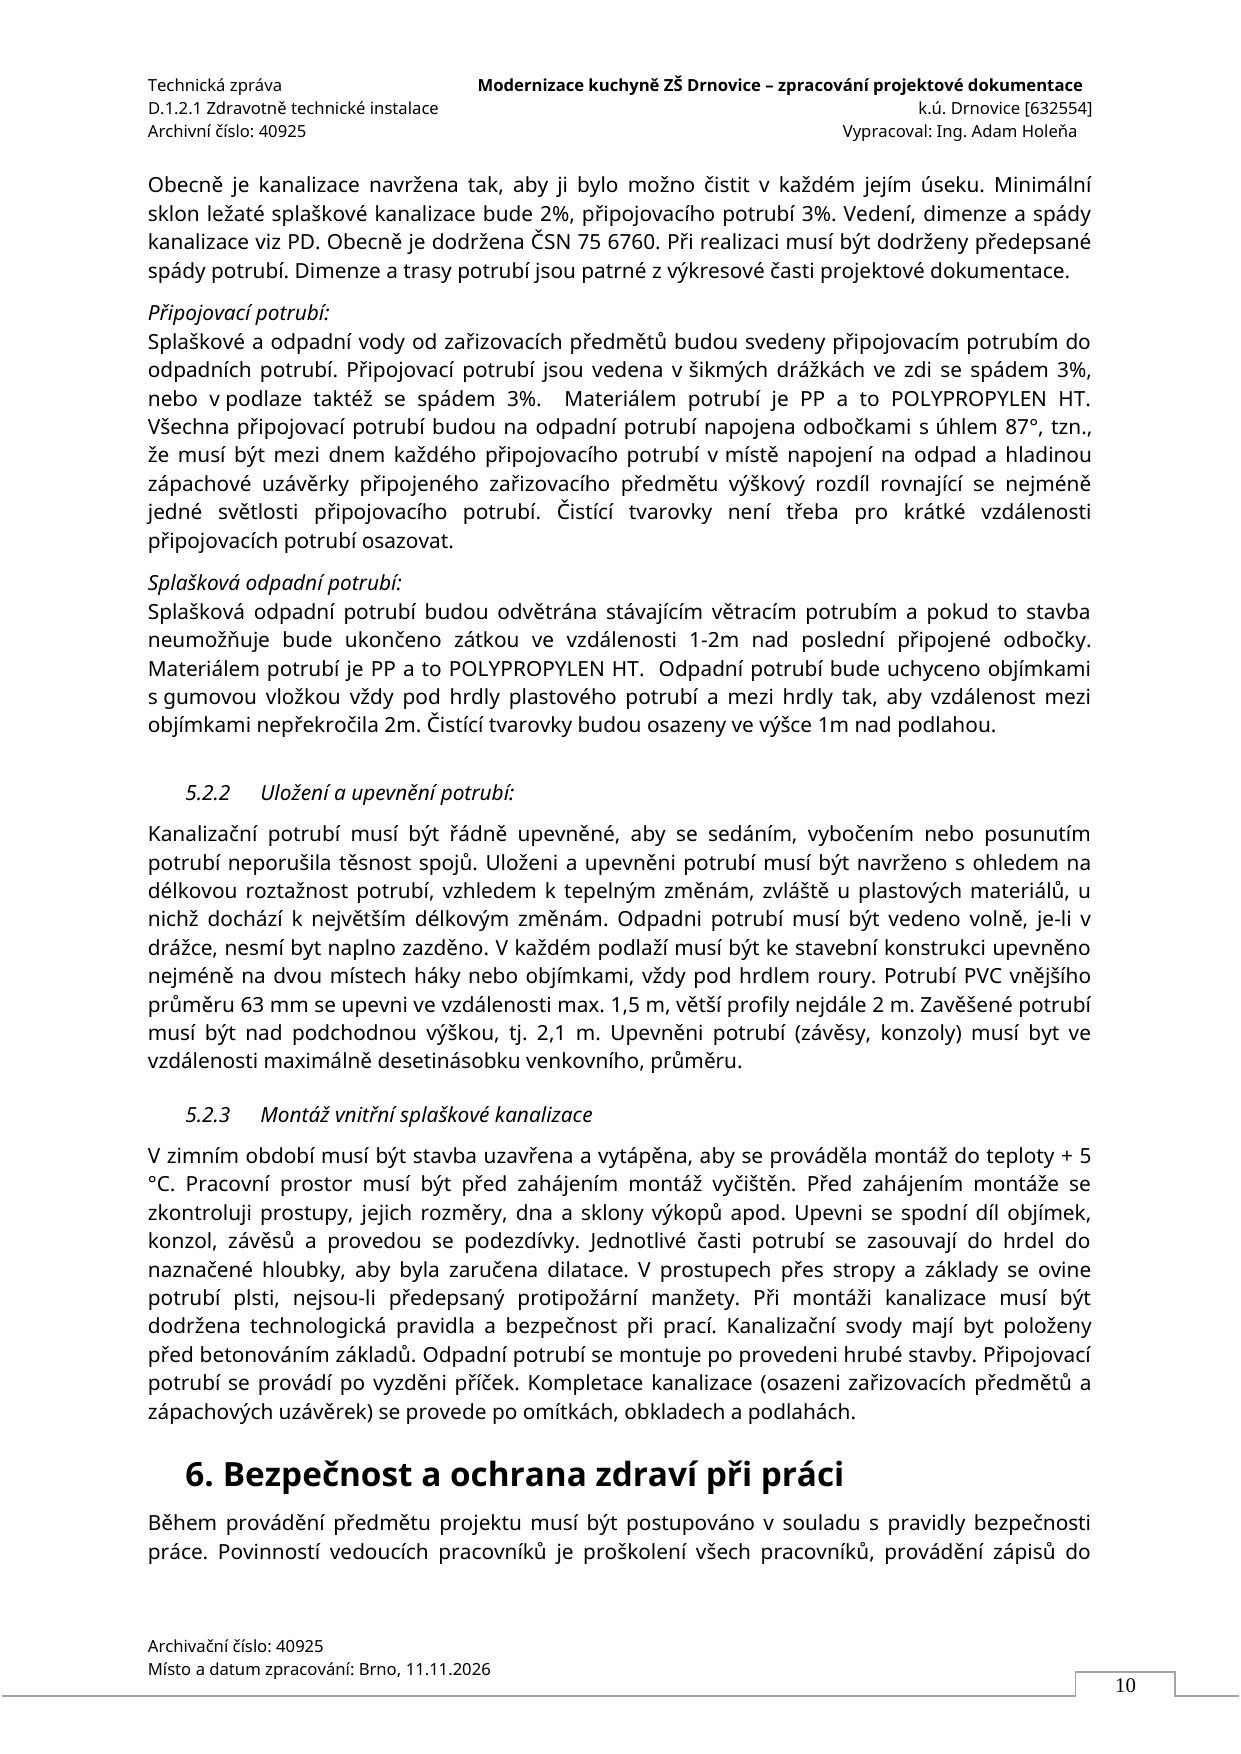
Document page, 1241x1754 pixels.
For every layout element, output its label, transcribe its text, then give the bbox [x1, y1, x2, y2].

text Splaškové a odpadní vody od zařizovacích předmětů budou svedeny připojovacím potrubím do odpadních potrubí. Připojovací potrubí jsou vedena v šikmých drážkách ve zdi se spádem 3%, nebo v podlaze taktéž se spádem 3%. Materiálem potrubí je PP a to POLYPROPYLEN HT. Všechna připojovací potrubí budou na odpadní potrubí napojena odbočkami s úhlem 87°, tzn., že musí být mezi dnem každého připojovacího potrubí v místě napojení na odpad a hladinou zápachové uzávěrky připojeného zařizovacího předmětu výškový rozdíl rovnající se nejméně jedné světlosti připojovacího potrubí. Čistící tvarovky není třeba pro krátké vzdálenosti připojovacích potrubí osazovat. [148, 327, 1092, 554]
text V zimním období musí být stavba uzavřena a vytápěna, aby se prováděla montáž do teploty + 5 °C. Pracovní prostor musí být před zahájením montáž vyčištěn. Před zahájením montáže se zkontroluji prostupy, jejich rozměry, dna a sklony výkopů apod. Upevni se spodní díl objímek, konzol, závěsů a provedou se podezdívky. Jednotlivé časti potrubí se zasouvají do hrdel do naznačené hloubky, aby byla zaručena dilatace. V prostupech přes stropy a základy se ovine potrubí plsti, nejsou-li předepsaný protipožární manžety. Při montáži kanalizace musí být dodržena technologická pravidla a bezpečnost při prací. Kanalizační svody mají byt položeny před betonováním základů. Odpadní potrubí se montuje po provedeni hrubé stavby. Připojovací potrubí se provádí po vyzděni příček. Kompletace kanalizace (osazeni zařizovacích předmětů a zápachových uzávěrek) se provede po omítkách, obkladech a podlahách. [148, 1141, 1092, 1425]
subtitle Uložení a upevnění potrubí: [185, 778, 1092, 807]
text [148, 1508, 1092, 1565]
text Splašková odpadní potrubí budou odvětrána stávajícím větracím potrubím a pokud to stavba neumožňuje bude ukončeno zátkou ve vzdálenosti 1-2m nad poslední připojené odbočky. Materiálem potrubí je PP a to POLYPROPYLEN HT. Odpadní potrubí bude uchyceno objímkami s gumovou vložkou vždy pod hrdly plastového potrubí a mezi hrdly tak, aby vzdálenost mezi objímkami nepřekročila 2m. Čistící tvarovky budou osazeny ve výšce 1m nad podlahou. [148, 597, 1092, 739]
text Kanalizační potrubí musí být řádně upevněné, aby se sedáním, vybočením nebo posunutím potrubí neporušila těsnost spojů. Uloženi a upevněni potrubí musí být navrženo s ohledem na délkovou roztažnost potrubí, vzhledem k tepelným změnám, zvláště u plastových materiálů, u nichž dochází k největším délkovým změnám. Odpadni potrubí musí být vedeno volně, je-li v drážce, nesmí byt naplno zazděno. V každém podlaží musí být ke stavební konstrukci upevněno nejméně na dvou místech háky nebo objímkami, vždy pod hrdlem roury. Potrubí PVC vnějšího průměru 63 mm se upevni ve vzdálenosti max. 1,5 m, větší profily nejdále 2 m. Zavěšené potrubí musí být nad podchodnou výškou, tj. 2,1 m. Upevněni potrubí (závěsy, konzoly) musí byt ve vzdálenosti maximálně desetinásobku venkovního, průměru. [148, 819, 1092, 1075]
text Splašková odpadní potrubí: [148, 568, 1092, 597]
text Obecně je kanalizace navržena tak, aby ji bylo možno čistit v každém jejím úseku. Minimální sklon ležaté splaškové kanalizace bude 2%, připojovacího potrubí 3%. Vedení, dimenze a spády kanalizace viz PD. Obecně je dodržena ČSN 75 6760. Při realizaci musí být dodrženy předepsané spády potrubí. Dimenze a trasy potrubí jsou patrné z výkresové časti projektové dokumentace. [148, 170, 1092, 284]
text Připojovací potrubí: [148, 298, 1092, 327]
subtitle Montáž vnitřní splaškové kanalizace [185, 1100, 1092, 1128]
subtitle Bezpečnost a ochrana zdraví při práci [185, 1450, 1092, 1496]
